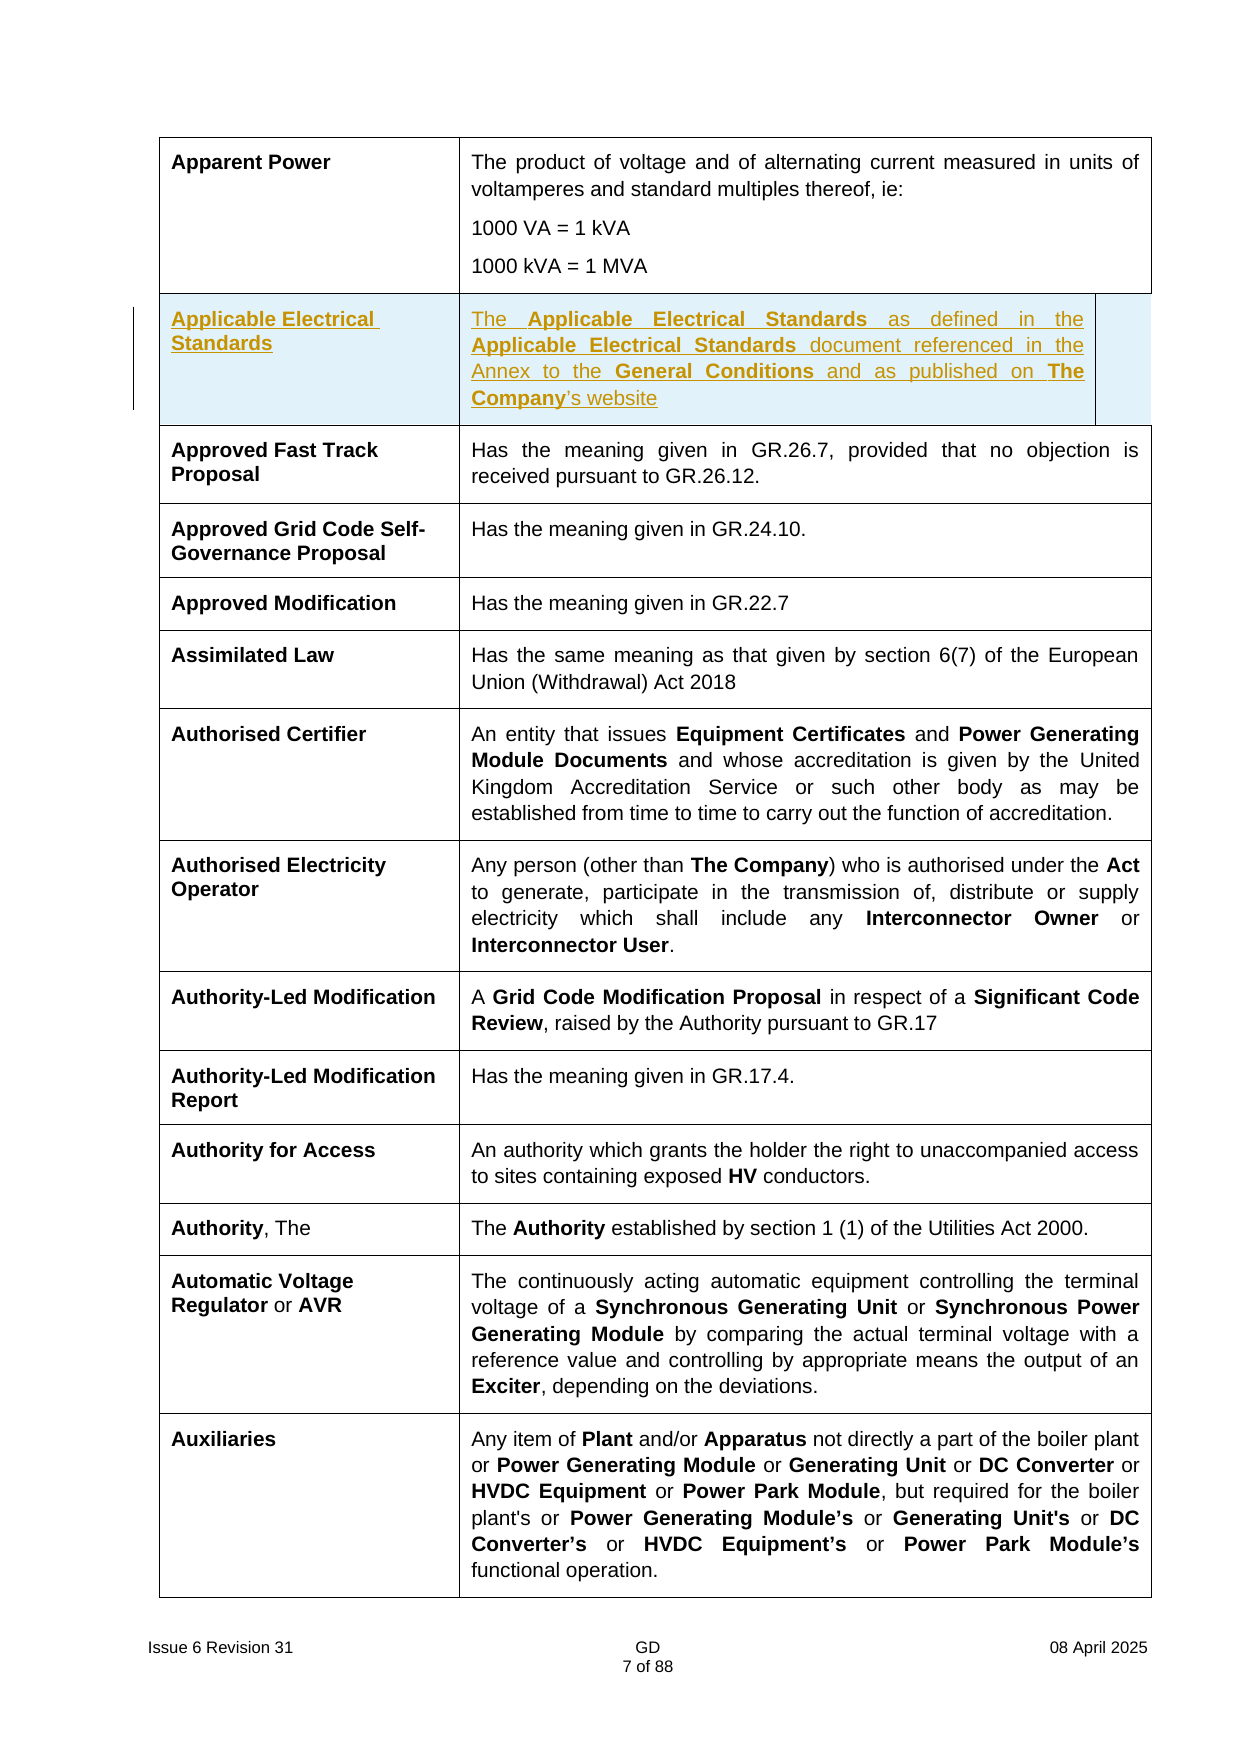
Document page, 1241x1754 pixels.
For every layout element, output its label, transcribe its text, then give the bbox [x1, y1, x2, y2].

table_cell An entity that issues Equipment Certificates and Power Generating Module Documents and whose accreditation is given by the United Kingdom Accreditation Service or such other body as may be established from time to time to carry out the function of accreditation. [460, 709, 1151, 840]
table_cell Any person (other than The Company) who is authorised under the Act to generate, participate in the transmission of, distribute or supply electricity which shall include any Interconnector Owner or Interconnector User. [460, 841, 1151, 971]
table_cell Authority-Led Modification [160, 972, 459, 1050]
table_cell Assimilated Law [160, 631, 459, 708]
table_cell Authorised Certifier [160, 709, 459, 840]
table_cell Has the same meaning as that given by section 6(7) of the European Union (Withdrawal) Act 2018 [460, 631, 1151, 708]
table_cell Automatic Voltage Regulator or AVR [160, 1256, 459, 1413]
table_cell Has the meaning given in GR.24.10. [460, 504, 1151, 577]
table_cell Auxiliaries [160, 1414, 459, 1597]
table_cell The continuously acting automatic equipment controlling the terminal voltage of a Synchronous Generating Unit or Synchronous Power Generating Module by comparing the actual terminal voltage with a reference value and controlling by appropriate means the output of an Exciter, depending on the deviations. [460, 1256, 1151, 1413]
table_cell A Grid Code Modification Proposal in respect of a Significant Code Review, raised by the Authority pursuant to GR.17 [460, 972, 1151, 1050]
table_cell The product of voltage and of alternating current measured in units of voltamperes and standard multiples thereof, ie: 1000 VA = 1 kVA 1000 kVA = 1 MVA [460, 138, 1151, 293]
table_cell Authority for Access [160, 1125, 459, 1203]
table_cell Approved Modification [160, 578, 459, 629]
table_cell Approved Fast Track Proposal [160, 426, 459, 503]
table_cell Authority-Led Modification Report [160, 1051, 459, 1124]
table_cell Any item of Plant and/or Apparatus not directly a part of the boiler plant or Power Generating Module or Generating Unit or DC Converter or HVDC Equipment or Power Park Module, but required for the boiler plant's or Power Generating Module’s or Generating Unit's or DC Converter’s or HVDC Equipment’s or Power Park Module’s functional operation. [460, 1414, 1151, 1597]
table_cell The Authority established by section 1 (1) of the Utilities Act 2000. [460, 1204, 1151, 1255]
table_cell Has the meaning given in GR.17.4. [460, 1051, 1151, 1124]
table_cell Has the meaning given in GR.26.7, provided that no objection is received pursuant to GR.26.12. [460, 426, 1151, 503]
table_cell Authority, The [160, 1204, 459, 1255]
table_cell Approved Grid Code Self-Governance Proposal [160, 504, 459, 577]
table_cell Apparent Power [160, 138, 459, 293]
table_cell Authorised Electricity Operator [160, 841, 459, 971]
table_cell Has the meaning given in GR.22.7 [460, 578, 1151, 629]
table_cell An authority which grants the holder the right to unaccompanied access to sites containing exposed HV conductors. [460, 1125, 1151, 1203]
